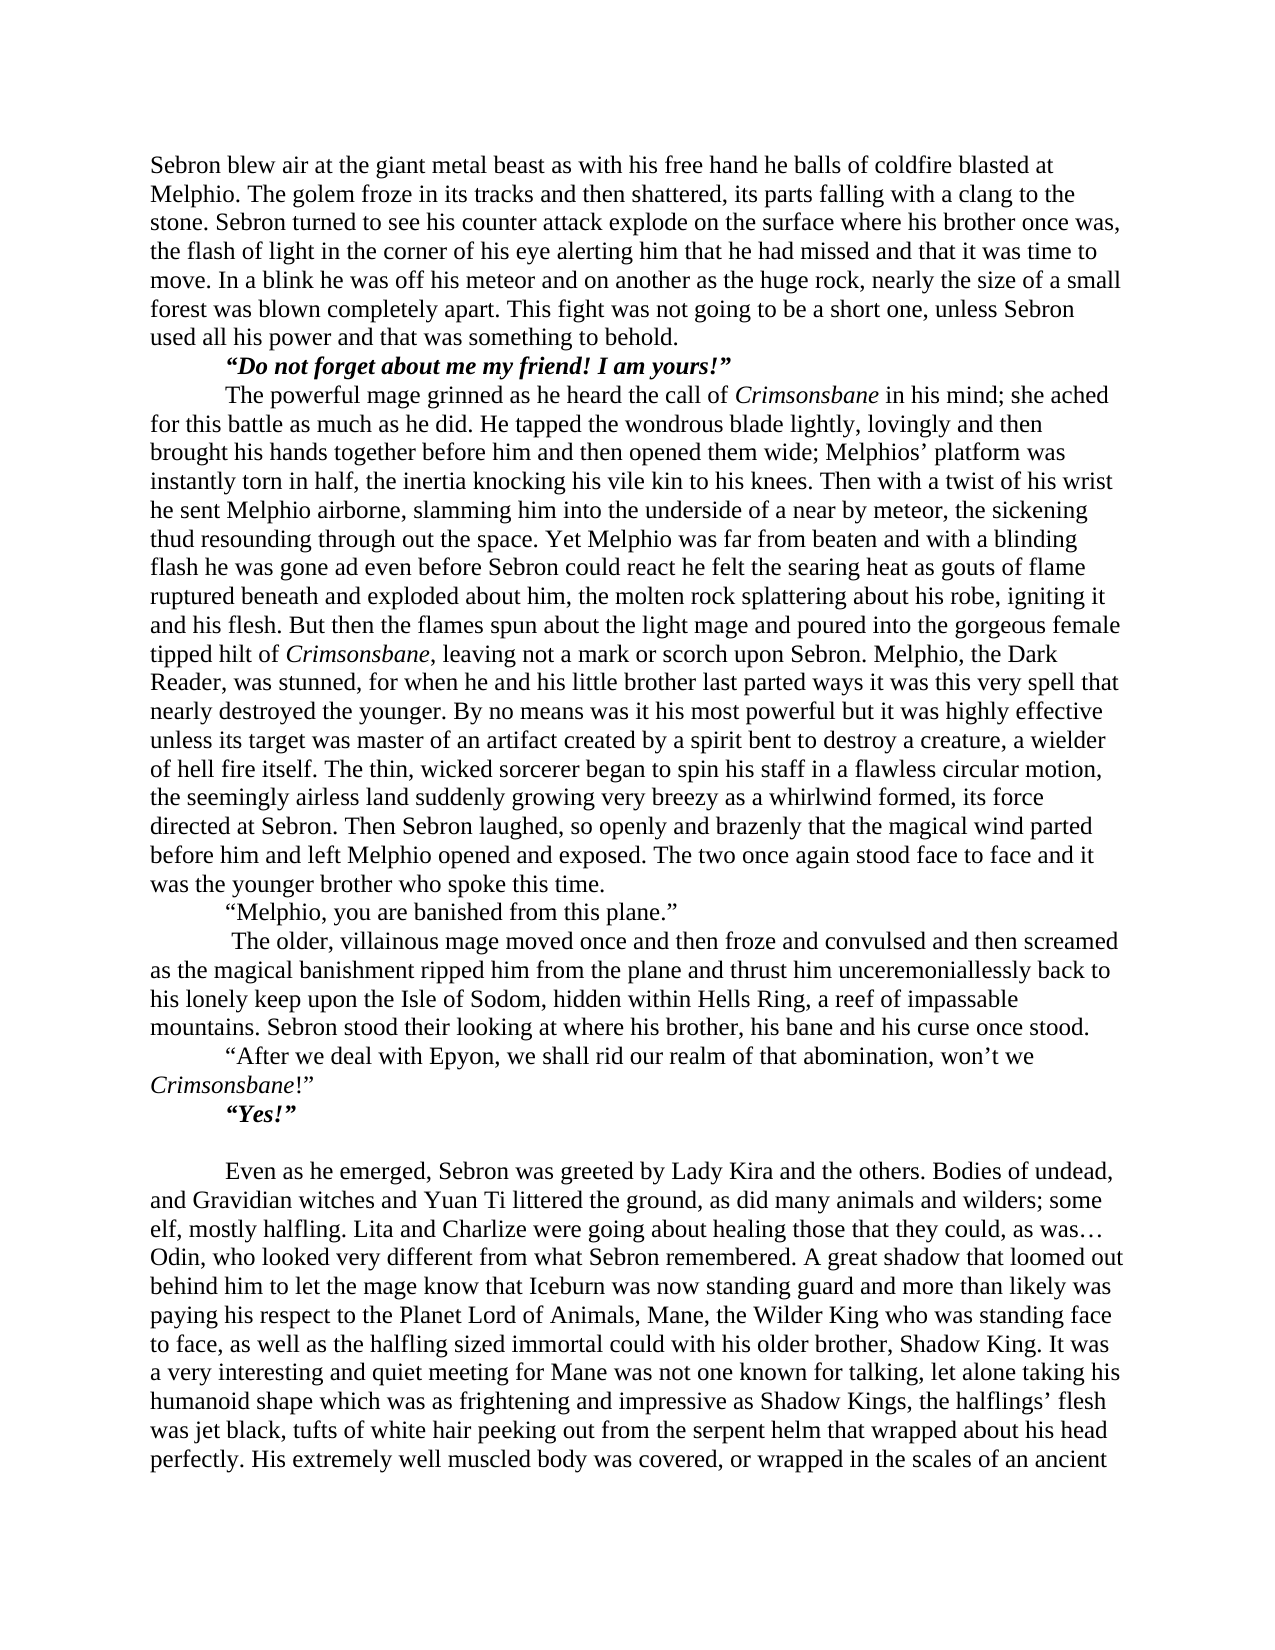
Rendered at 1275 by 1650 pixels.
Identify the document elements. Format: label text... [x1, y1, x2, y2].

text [150, 150, 1125, 351]
text “Do not forget about me my friend! I am yours!” [150, 351, 1125, 380]
text The older, villainous mage moved once and then froze and convulsed and then screamed as the magical banishment ripped him from the plane and thrust him unceremoniallessly back to his lonely keep upon the Isle of Sodom, hidden within Hells Ring, a reef of impassable mountains. Sebron stood their looking at where his brother, his bane and his curse once stood. [150, 926, 1125, 1041]
text “Yes!” [150, 1099, 1125, 1127]
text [150, 1156, 1125, 1472]
text The powerful mage grinned as he heard the call of Crimsonsbane in his mind; she ached for this battle as much as he did. He tapped the wondrous blade lightly, lovingly and then brought his hands together before him and then opened them wide; Melphios’ platform was instantly torn in half, the inertia knocking his vile kin to his knees. Then with a twist of his wrist he sent Melphio airborne, slamming him into the underside of a near by meteor, the sickening thud resounding through out the space. Yet Melphio was far from beaten and with a blinding flash he was gone ad even before Sebron could react he felt the searing heat as gouts of flame ruptured beneath and exploded about him, the molten rock splattering about his robe, igniting it and his flesh. But then the flames spun about the light mage and poured into the gorgeous female tipped hilt of Crimsonsbane, leaving not a mark or scorch upon Sebron. Melphio, the Dark Reader, was stunned, for when he and his little brother last parted ways it was this very spell that nearly destroyed the younger. By no means was it his most powerful but it was highly effective unless its target was master of an artifact created by a spirit bent to destroy a creature, a wielder of hell fire itself. The thin, wicked sorcerer began to spin his staff in a flawless circular motion, the seemingly airless land suddenly growing very breezy as a whirlwind formed, its force directed at Sebron. Then Sebron laughed, so openly and brazenly that the magical wind parted before him and left Melphio opened and exposed. The two once again stood face to face and it was the younger brother who spoke this time. [150, 380, 1125, 897]
text “After we deal with Epyon, we shall rid our realm of that abomination, won’t we Crimsonsbane!” [150, 1041, 1125, 1099]
text “Melphio, you are banished from this plane.” [150, 897, 1125, 926]
